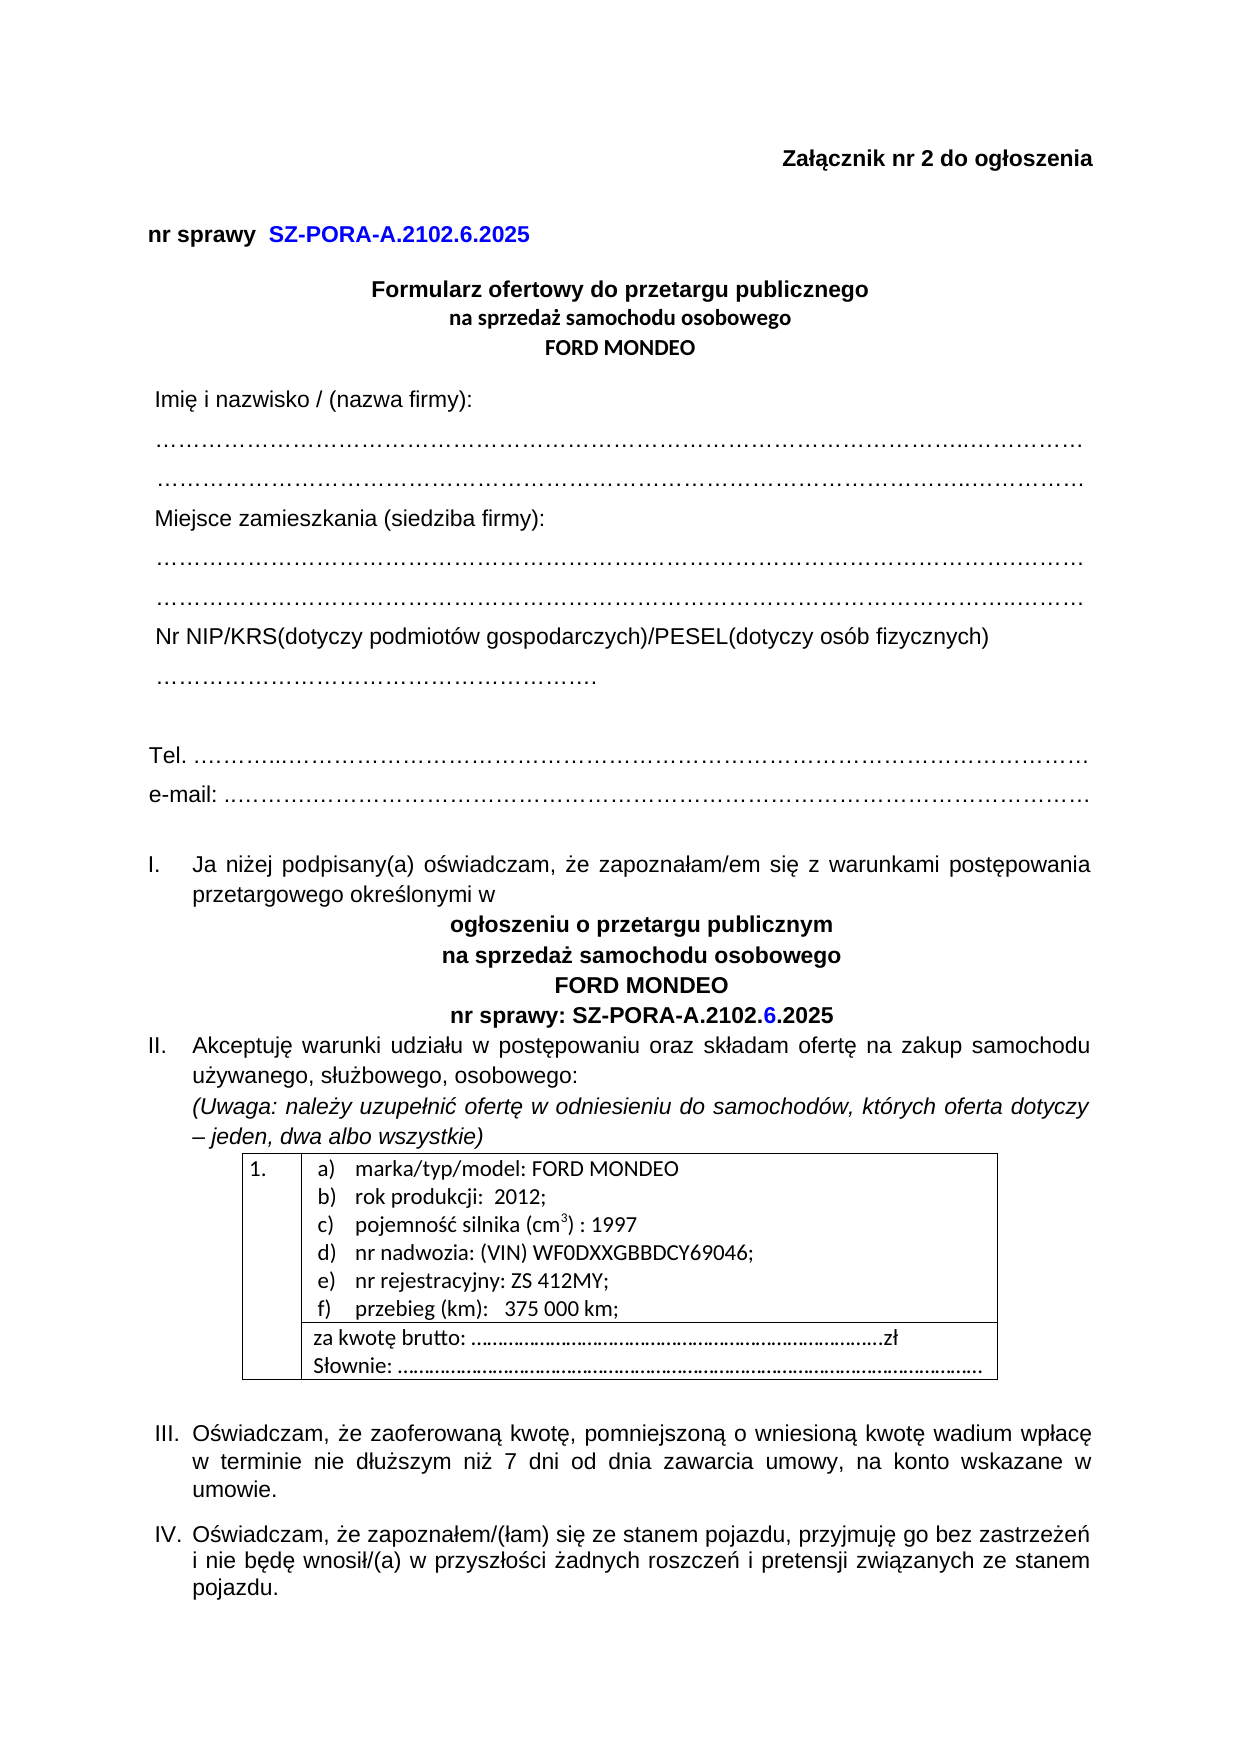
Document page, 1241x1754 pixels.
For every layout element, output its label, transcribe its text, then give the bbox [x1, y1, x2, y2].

text Tel. .………...…………………………………………………………………………………………… [149, 742, 1091, 768]
text na sprzedaż samochodu osobowego [192, 942, 1091, 968]
list Oświadczam, że zapoznałem/(łam) się ze stanem pojazdu, przyjmuję go bez zastrzeżeń i nie będę wnosił/(a) w przyszłości żadnych roszczeń i pretensji związanych ze stanem pojazdu. [154, 1521, 1091, 1600]
text nr sprawy: SZ-PORA-A.2102.6.2025 [192, 1002, 1091, 1028]
text ……………………………………………………………………………………………..…………… [156, 465, 1093, 492]
text ……………………………………………………………………………………………..…………… [154, 426, 1093, 452]
table_cell za kwotę brutto: …………………………………………………………………...zł Słownie: ………………………………………………………………………………………………… [302, 1323, 997, 1379]
text FORD MONDEO [148, 333, 1093, 361]
list Oświadczam, że zaoferowaną kwotę, pomniejszoną o wniesioną kwotę wadium wpłacę w terminie nie dłuższym niż 7 dni od dnia zawarcia umowy, na konto wskazane w umowie. [154, 1420, 1093, 1502]
text Miejsce zamieszkania (siedziba firmy): [154, 505, 1093, 531]
list Akceptuję warunki udziału w postępowaniu oraz składam ofertę na zakup samochodu używanego, służbowego, osobowego: [148, 1032, 1091, 1089]
table_header [243, 1154, 301, 1379]
text Imię i nazwisko / (nazwa firmy): [154, 386, 1093, 413]
text nr sprawy SZ-PORA-A.2102.6.2025 [148, 224, 875, 248]
text …………………………………………………………………………………………………..……… [155, 584, 1093, 610]
text Nr NIP/KRS(dotyczy podmiotów gospodarczych)/PESEL(dotyczy osób fizycznych) …………………………………………………. [155, 623, 1093, 689]
text ……………………………………………………….………………………………………….……… [155, 544, 1093, 571]
text Załącznik nr 2 do ogłoszenia [148, 148, 1093, 171]
list Ja niżej podpisany(a) oświadczam, że zapoznałam/em się z warunkami postępowania przetargowego określonymi w [148, 851, 1091, 907]
text e-mail: ..……….………………………………………………………………………………………… [149, 781, 1091, 808]
text na sprzedaż samochodu osobowego [148, 303, 1093, 331]
text FORD MONDEO [192, 972, 1091, 998]
table_header marka/typ/model: FORD MONDEO rok produkcji: 2012; pojemność silnika (cm3) : 1997 nr nadwozia: (VIN) WF0DXXGBBDCY69046; nr rejestracyjny: ZS 412MY; przebieg (km): 375 000 km; [302, 1154, 997, 1322]
text ogłoszeniu o przetargu publicznym [192, 911, 1091, 938]
text Formularz ofertowy do przetargu publicznego [148, 276, 1093, 302]
text (Uwaga: należy uzupełnić ofertę w odniesieniu do samochodów, których oferta dotyczy – jeden, dwa albo wszystkie) [192, 1093, 1091, 1149]
